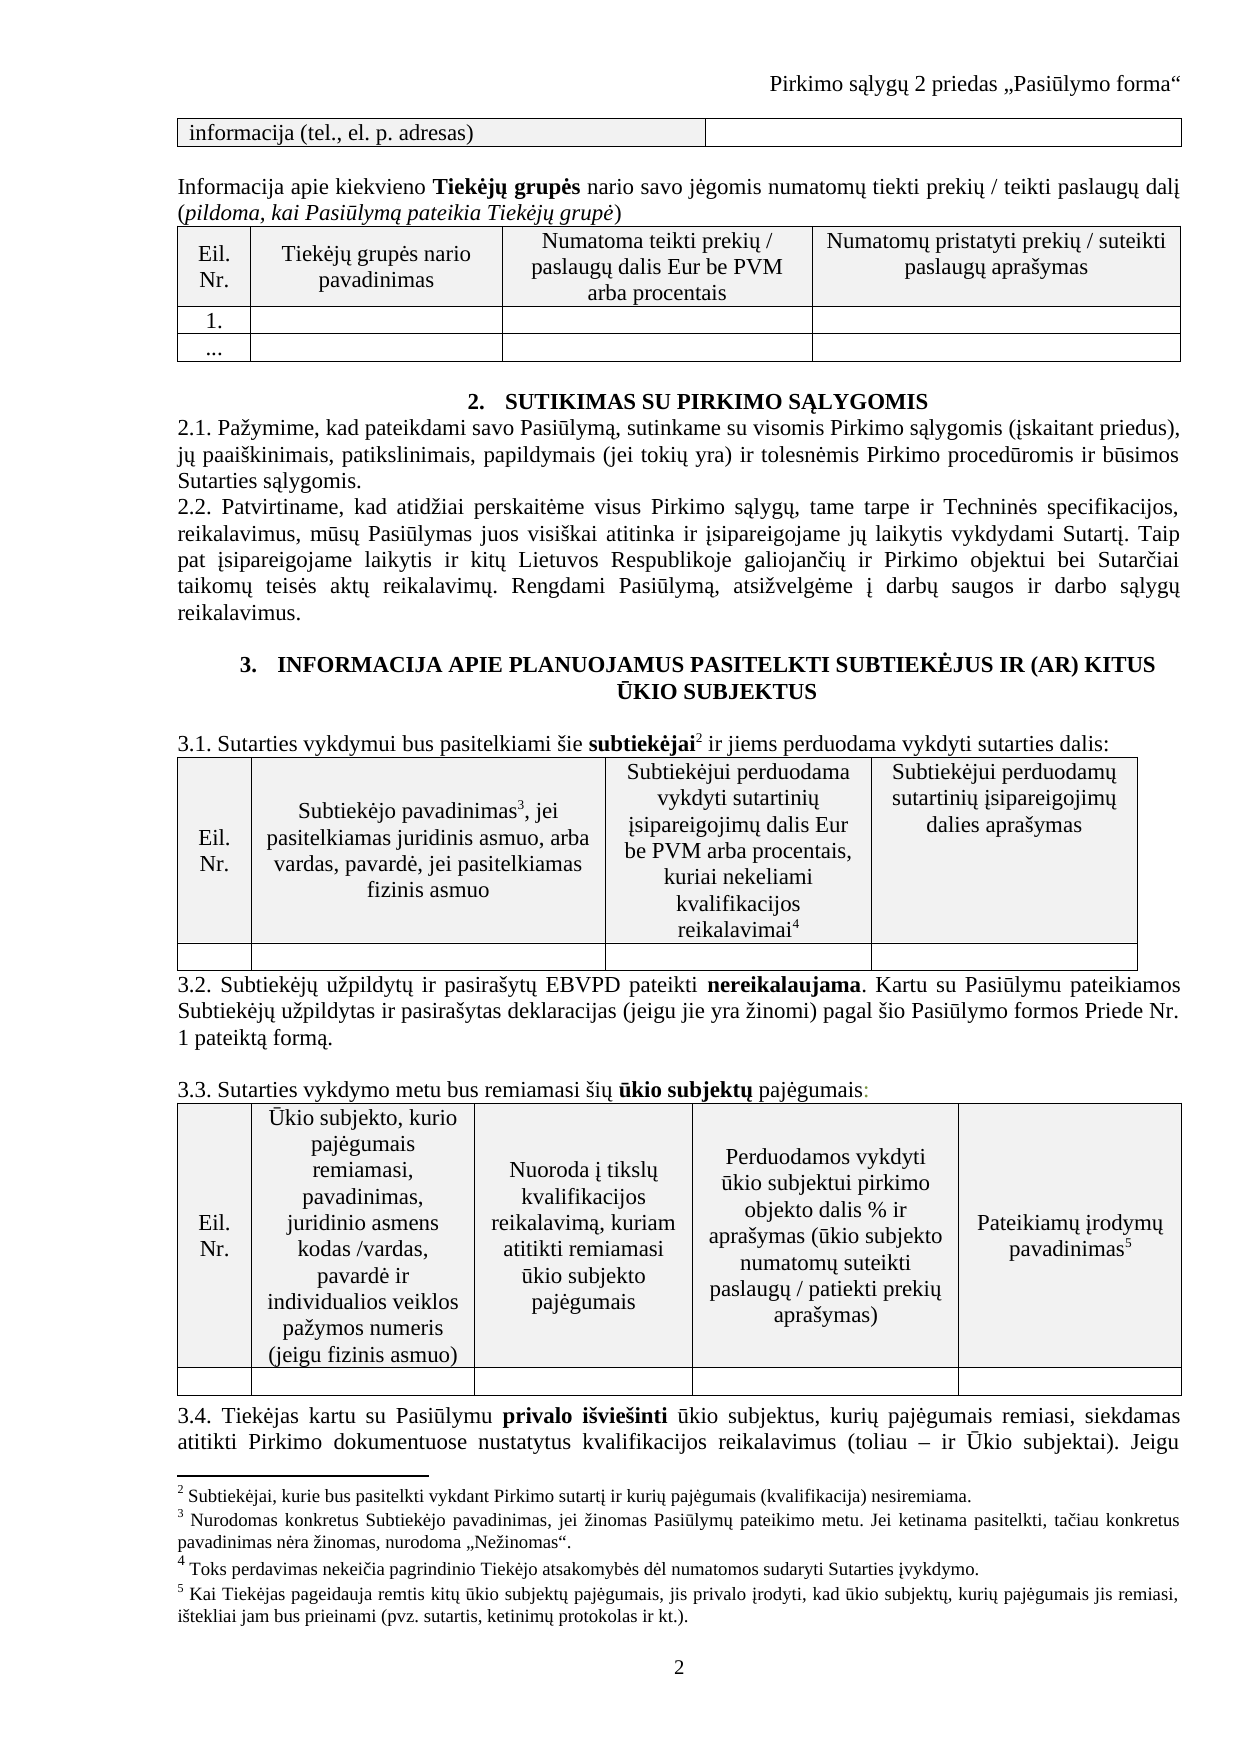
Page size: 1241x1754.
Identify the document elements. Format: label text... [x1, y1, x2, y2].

table_cell [959, 1368, 1181, 1394]
table_cell [251, 334, 502, 361]
table_header Perduodamos vykdyti ūkio subjektui pirkimo objekto dalis % ir aprašymas (ūkio subjekto numatomų suteikti paslaugų / patiekti prekių aprašymas) [693, 1104, 958, 1367]
text 2.1. Pažymime, kad pateikdami savo Pasiūlymą, sutinkame su visomis Pirkimo sąlygomis (įskaitant priedus), jų paaiškinimais, patikslinimais, papildymais (jei tokių yra) ir tolesnėmis Pirkimo procedūromis ir būsimos Sutarties sąlygomis. [177, 414, 1181, 493]
table_header Eil. Nr. [178, 1104, 251, 1367]
table_cell [706, 119, 1181, 146]
table_header Pateikiamų įrodymų pavadinimas [959, 1104, 1181, 1367]
table_cell [475, 1368, 692, 1394]
text 3.3. Sutarties vykdymo metu bus remiamasi šių ūkio subjektų pajėgumais: [177, 1076, 1181, 1103]
subtitle SUTIKIMAS SU PIRKIMO SĄLYGOMIS [215, 388, 1181, 414]
table_cell [503, 307, 812, 333]
table_header Eil. Nr. [178, 227, 250, 306]
text Informacija apie kiekvieno Tiekėjų grupės nario savo jėgomis numatomų tiekti prekių / teikti paslaugų dalį (pildoma, kai Pasiūlymą pateikia Tiekėjų grupė) [177, 173, 1181, 226]
table_cell [178, 944, 251, 970]
table_cell [251, 307, 502, 333]
table_cell [606, 944, 871, 970]
table_cell [693, 1368, 958, 1394]
table_header Ūkio subjekto, kurio pajėgumais remiamasi, pavadinimas, juridinio asmens kodas /vardas, pavardė ir individualios veiklos pažymos numeris (jeigu fizinis asmuo) [252, 1104, 474, 1367]
text 3.1. Sutarties vykdymui bus pasitelkiami šie subtiekėjai ir jiems perduodama vykdyti sutarties dalis: [177, 731, 1181, 757]
table_cell 1. [178, 307, 250, 333]
table_header Numatomų pristatyti prekių / suteikti paslaugų aprašymas [813, 227, 1180, 306]
text 2.2. Patvirtiname, kad atidžiai perskaitėme visus Pirkimo sąlygų, tame tarpe ir Techninės specifikacijos, reikalavimus, mūsų Pasiūlymas juos visiškai atitinka ir įsipareigojame jų laikytis vykdydami Sutartį. Taip pat įsipareigojame laikytis ir kitų Lietuvos Respublikoje galiojančių ir Pirkimo objektui bei Sutarčiai taikomų teisės aktų reikalavimų. Rengdami Pasiūlymą, atsižvelgėme į darbų saugos ir darbo sąlygų reikalavimus. [177, 493, 1181, 625]
table_header Eil. Nr. [178, 758, 251, 942]
text 3.2. Subtiekėjų užpildytų ir pasirašytų EBVPD pateikti nereikalaujama. Kartu su Pasiūlymu pateikiamos Subtiekėjų užpildytas ir pasirašytas deklaracijas (jeigu jie yra žinomi) pagal šio Pasiūlymo formos Priede Nr. 1 pateiktą formą. [177, 971, 1181, 1050]
table_cell [252, 1368, 474, 1394]
table_header Nuoroda į tikslų kvalifikacijos reikalavimą, kuriam atitikti remiamasi ūkio subjekto pajėgumais [475, 1104, 692, 1367]
table_header Numatoma teikti prekių / paslaugų dalis Eur be PVM arba procentais [503, 227, 812, 306]
table_cell [813, 307, 1180, 333]
table_cell [252, 944, 605, 970]
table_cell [178, 119, 705, 146]
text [177, 1402, 1181, 1454]
table_cell [178, 1368, 251, 1394]
table_header Subtiekėjui perduodama vykdyti sutartinių įsipareigojimų dalis Eur be PVM arba procentais, kuriai nekeliami kvalifikacijos reikalavimai [606, 758, 871, 942]
table_cell ... [178, 334, 250, 361]
table_cell [503, 334, 812, 361]
table_cell [813, 334, 1180, 361]
table_header Tiekėjų grupės nario pavadinimas [251, 227, 502, 306]
list INFORMACIJA APIE PLANUOJAMUS PASITELKTI SUBTIEKĖJUS IR (AR) KITUS ŪKIO SUBJEKTUS [215, 651, 1181, 704]
table_header Subtiekėjui perduodamų sutartinių įsipareigojimų dalies aprašymas [872, 758, 1137, 942]
table_header Subtiekėjo pavadinimas, jei pasitelkiamas juridinis asmuo, arba vardas, pavardė, jei pasitelkiamas fizinis asmuo [252, 758, 605, 942]
table_cell [872, 944, 1137, 970]
